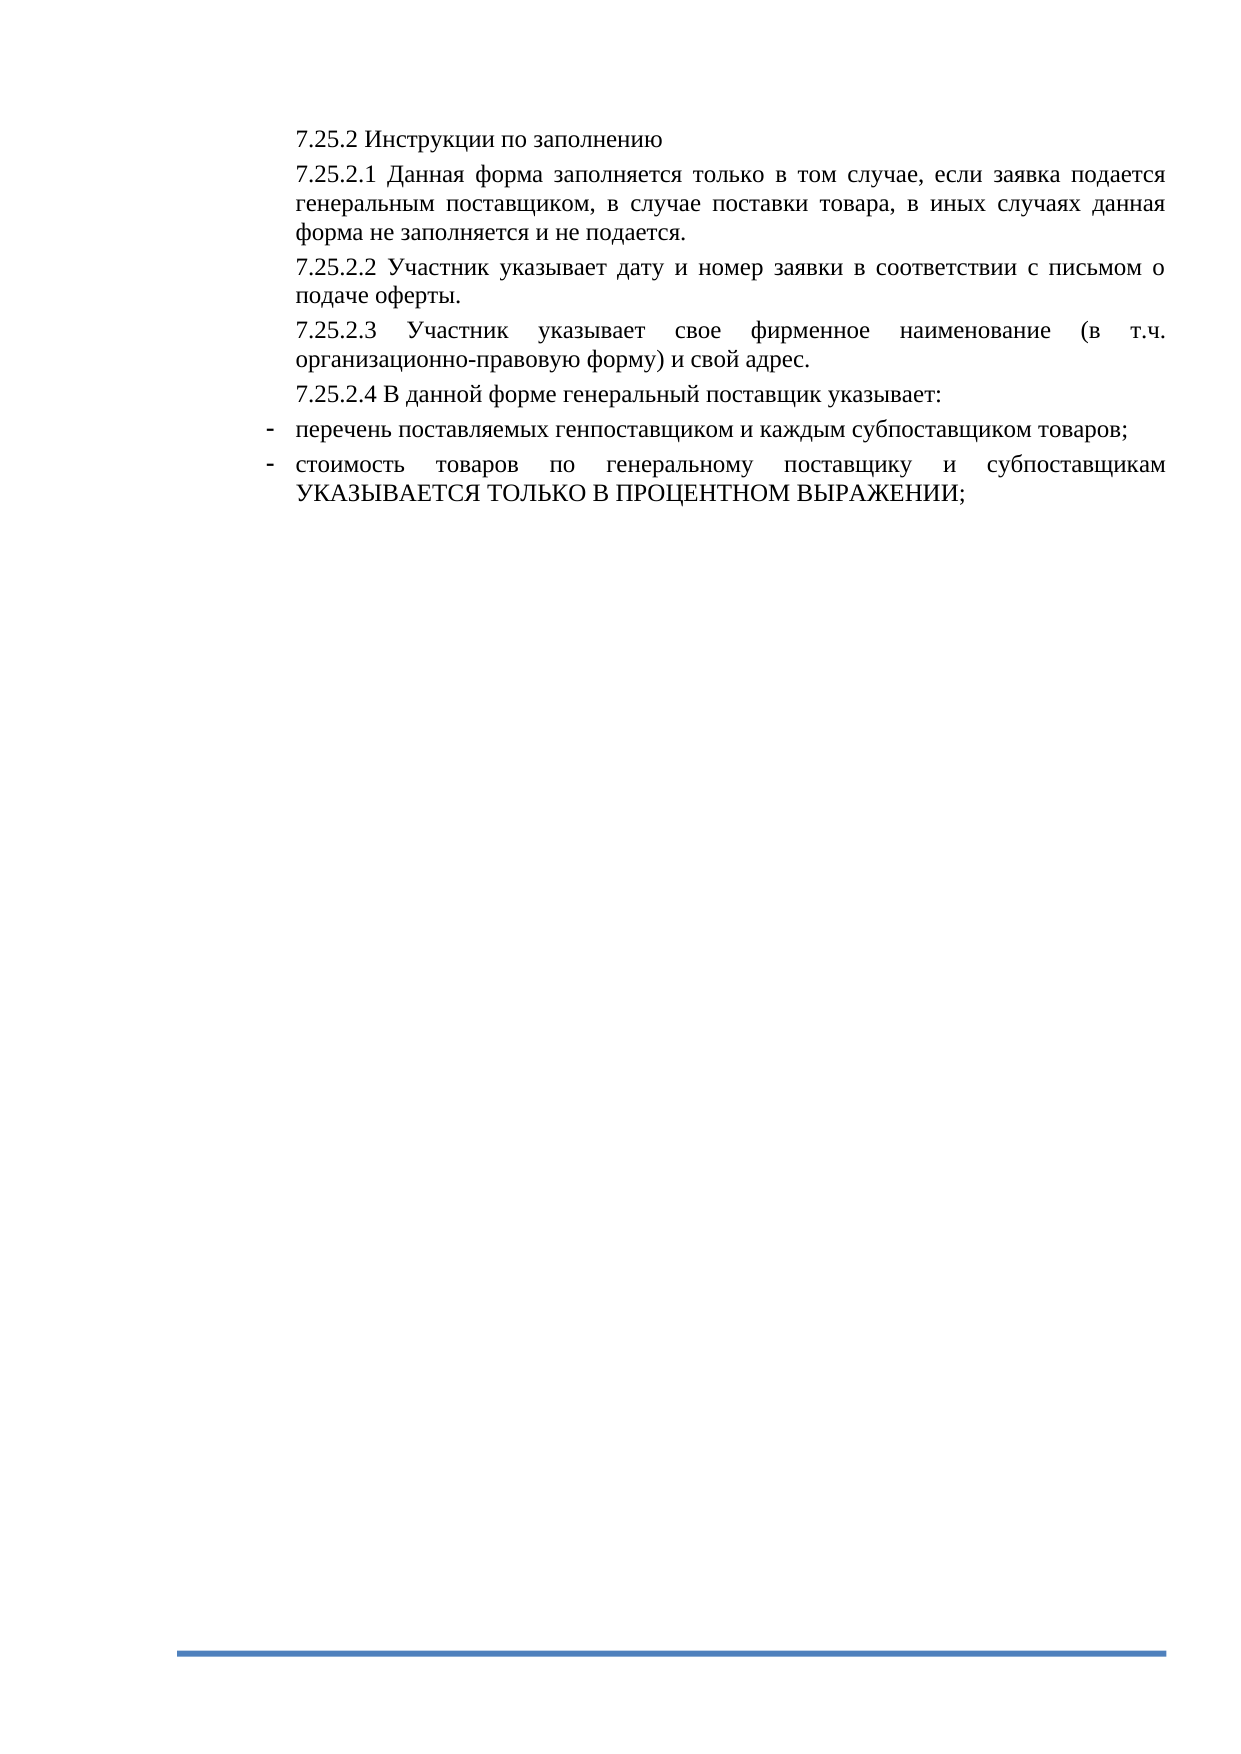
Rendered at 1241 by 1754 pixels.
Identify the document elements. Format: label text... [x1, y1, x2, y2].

text 7.25.2.2 Участник указывает дату и номер заявки в соответствии с письмом о подаче оферты. [295, 252, 1167, 309]
list перечень поставляемых генпоставщиком и каждым субпоставщиком товаров; [266, 414, 1167, 443]
list стоимость товаров по генеральному поставщику и субпоставщикам УКАЗЫВАЕТСЯ ТОЛЬКО В ПРОЦЕНТНОМ ВЫРАЖЕНИИ; [266, 449, 1167, 507]
text 7.25.2.4 В данной форме генеральный поставщик указывает: [295, 379, 1167, 408]
text 7.25.2.1 Данная форма заполняется только в том случае, если заявка подается генеральным поставщиком, в случае поставки товара, в иных случаях данная форма не заполняется и не подается. [295, 159, 1167, 246]
text 7.25.2 Инструкции по заполнению [295, 124, 1167, 153]
text 7.25.2.3 Участник указывает свое фирменное наименование (в т.ч. организационно-правовую форму) и свой адрес. [295, 316, 1167, 373]
